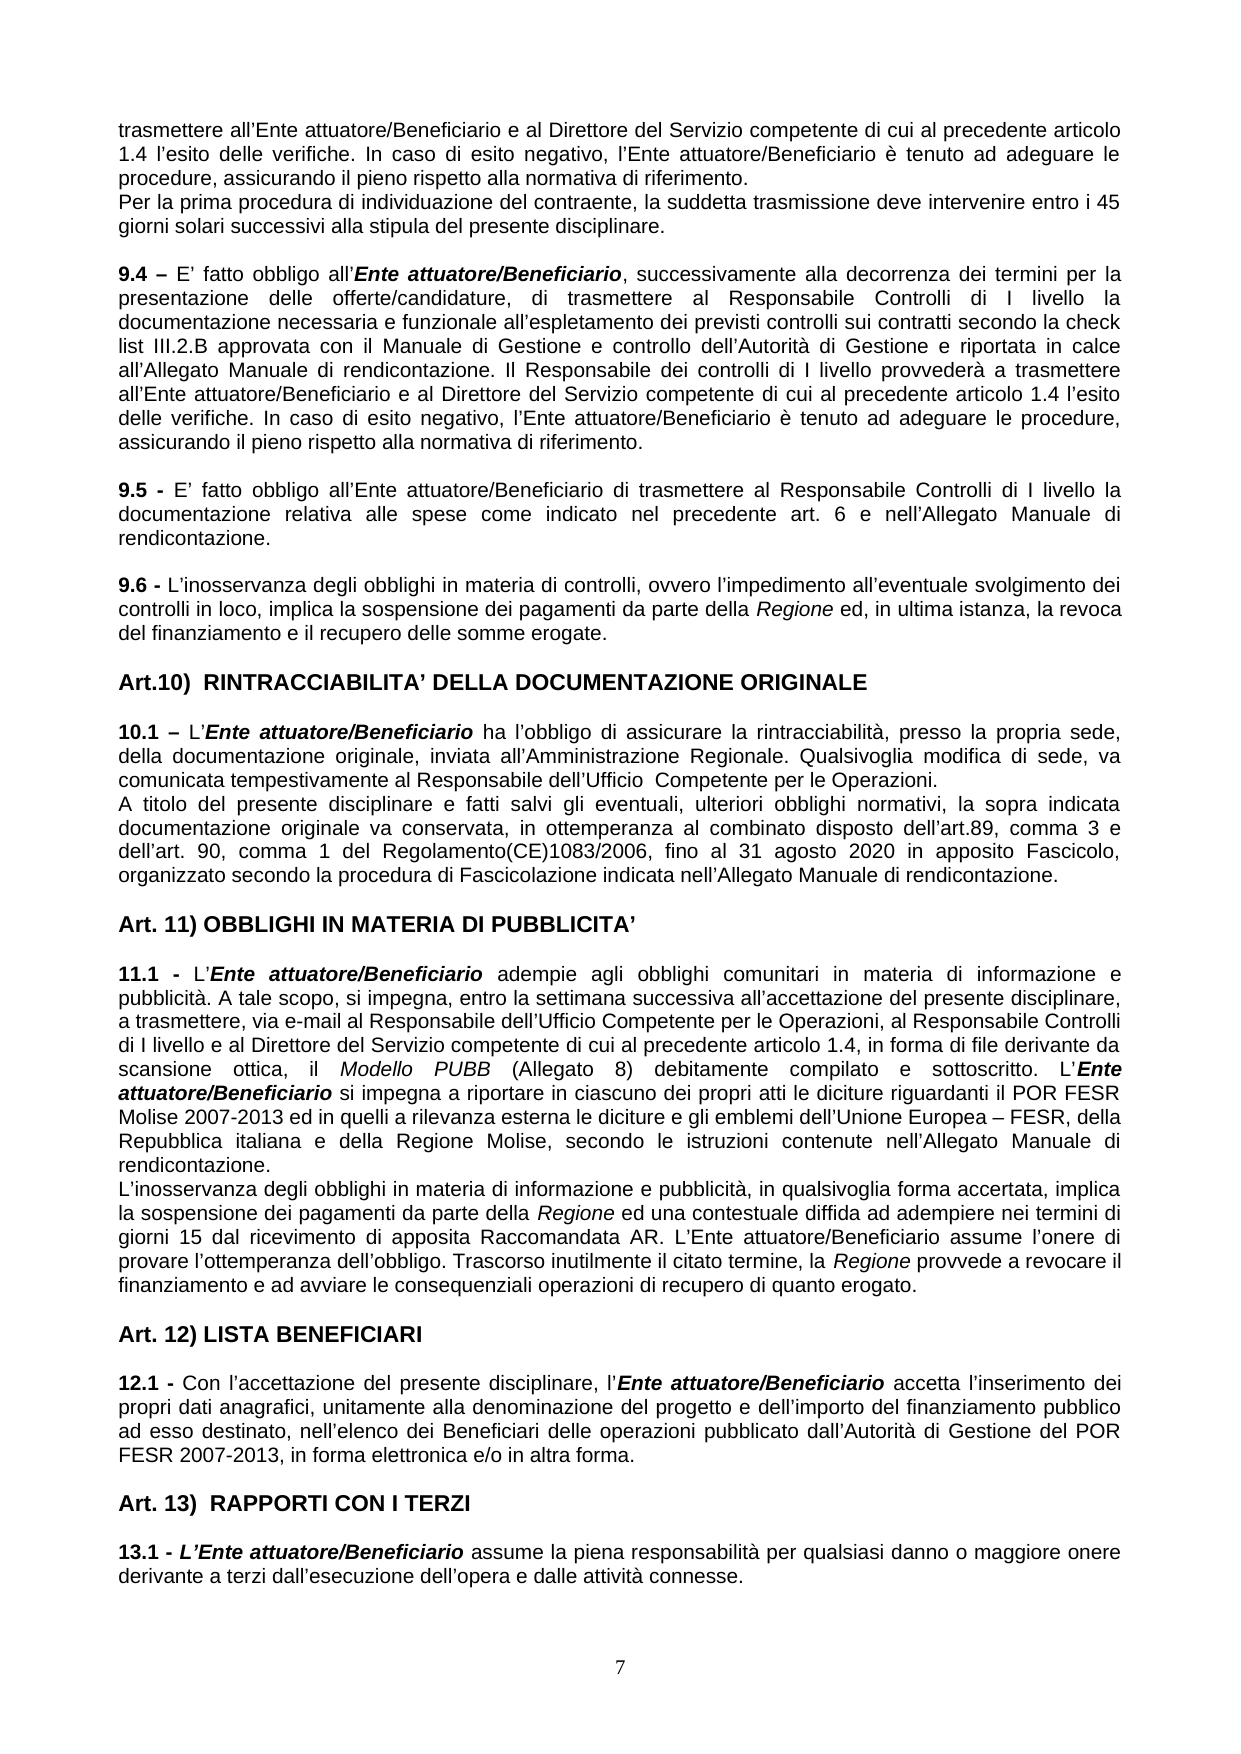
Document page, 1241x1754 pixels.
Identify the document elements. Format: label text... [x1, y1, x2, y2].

text Art.10) RINTRACCIABILITA’ DELLA DOCUMENTAZIONE ORIGINALE [118, 669, 1122, 696]
text 13.1 - L’Ente attuatore/Beneficiario assume la piena responsabilità per qualsiasi danno o maggiore onere derivante a terzi dall’esecuzione dell’opera e dalle attività connesse. [118, 1540, 1122, 1588]
text L’inosservanza degli obblighi in materia di informazione e pubblicità, in qualsivoglia forma accertata, implica la sospensione dei pagamenti da parte della Regione ed una contestuale diffida ad adempiere nei termini di giorni 15 dal ricevimento di apposita Raccomandata AR. L’Ente attuatore/Beneficiario assume l’onere di provare l’ottemperanza dell’obbligo. Trascorso inutilmente il citato termine, la Regione provvede a revocare il finanziamento e ad avviare le consequenziali operazioni di recupero di quanto erogato. [118, 1177, 1122, 1297]
text 11.1 - L’Ente attuatore/Beneficiario adempie agli obblighi comunitari in materia di informazione e pubblicità. A tale scopo, si impegna, entro la settimana successiva all’accettazione del presente disciplinare, a trasmettere, via e-mail al Responsabile dell’Ufficio Competente per le Operazioni, al Responsabile Controlli di I livello e al Direttore del Servizio competente di cui al precedente articolo 1.4, in forma di file derivante da scansione ottica, il Modello PUBB (Allegato 8) debitamente compilato e sottoscritto. L’Ente attuatore/Beneficiario si impegna a riportare in ciascuno dei propri atti le diciture riguardanti il POR FESR Molise 2007-2013 ed in quelli a rilevanza esterna le diciture e gli emblemi dell’Unione Europea – FESR, della Repubblica italiana e della Regione Molise, secondo le istruzioni contenute nell’Allegato Manuale di rendicontazione. [118, 961, 1122, 1177]
text 9.5 - E’ fatto obbligo all’Ente attuatore/Beneficiario di trasmettere al Responsabile Controlli di I livello la documentazione relativa alle spese come indicato nel precedente art. 6 e nell’Allegato Manuale di rendicontazione. [118, 477, 1122, 549]
text Per la prima procedura di individuazione del contraente, la suddetta trasmissione deve intervenire entro i 45 giorni solari successivi alla stipula del presente disciplinare. [118, 190, 1122, 238]
text A titolo del presente disciplinare e fatti salvi gli eventuali, ulteriori obblighi normativi, la sopra indicata documentazione originale va conservata, in ottemperanza al combinato disposto dell’art.89, comma 3 e dell’art. 90, comma 1 del Regolamento(CE)1083/2006, fino al 31 agosto 2020 in apposito Fascicolo, organizzato secondo la procedura di Fascicolazione indicata nell’Allegato Manuale di rendicontazione. [118, 791, 1122, 887]
text Art. 12) LISTA BENEFICIARI [118, 1321, 1122, 1347]
text 12.1 - Con l’accettazione del presente disciplinare, l’Ente attuatore/Beneficiario accetta l’inserimento dei propri dati anagrafici, unitamente alla denominazione del progetto e dell’importo del finanziamento pubblico ad esso destinato, nell’elenco dei Beneficiari delle operazioni pubblicato dall’Autorità di Gestione del POR FESR 2007-2013, in forma elettronica e/o in altra forma. [118, 1371, 1122, 1467]
text 9.4 – E’ fatto obbligo all’Ente attuatore/Beneficiario, successivamente alla decorrenza dei termini per la presentazione delle offerte/candidature, di trasmettere al Responsabile Controlli di I livello la documentazione necessaria e funzionale all’espletamento dei previsti controlli sui contratti secondo la check list III.2.B approvata con il Manuale di Gestione e controllo dell’Autorità di Gestione e riportata in calce all’Allegato Manuale di rendicontazione. Il Responsabile dei controlli di I livello provvederà a trasmettere all’Ente attuatore/Beneficiario e al Direttore del Servizio competente di cui al precedente articolo 1.4 l’esito delle verifiche. In caso di esito negativo, l’Ente attuatore/Beneficiario è tenuto ad adeguare le procedure, assicurando il pieno rispetto alla normativa di riferimento. [118, 262, 1122, 453]
text 10.1 – L’Ente attuatore/Beneficiario ha l’obbligo di assicurare la rintracciabilità, presso la propria sede, della documentazione originale, inviata all’Amministrazione Regionale. Qualsivoglia modifica di sede, va comunicata tempestivamente al Responsabile dell’Ufficio Competente per le Operazioni. [118, 719, 1122, 791]
text 9.6 - L’inosservanza degli obblighi in materia di controlli, ovvero l’impedimento all’eventuale svolgimento dei controlli in loco, implica la sospensione dei pagamenti da parte della Regione ed, in ultima istanza, la revoca del finanziamento e il recupero delle somme erogate. [118, 573, 1122, 645]
text Art. 11) OBBLIGHI IN MATERIA DI PUBBLICITA’ [118, 911, 1122, 937]
text Art. 13) RAPPORTI CON I TERZI [118, 1490, 1122, 1516]
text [118, 118, 1122, 190]
